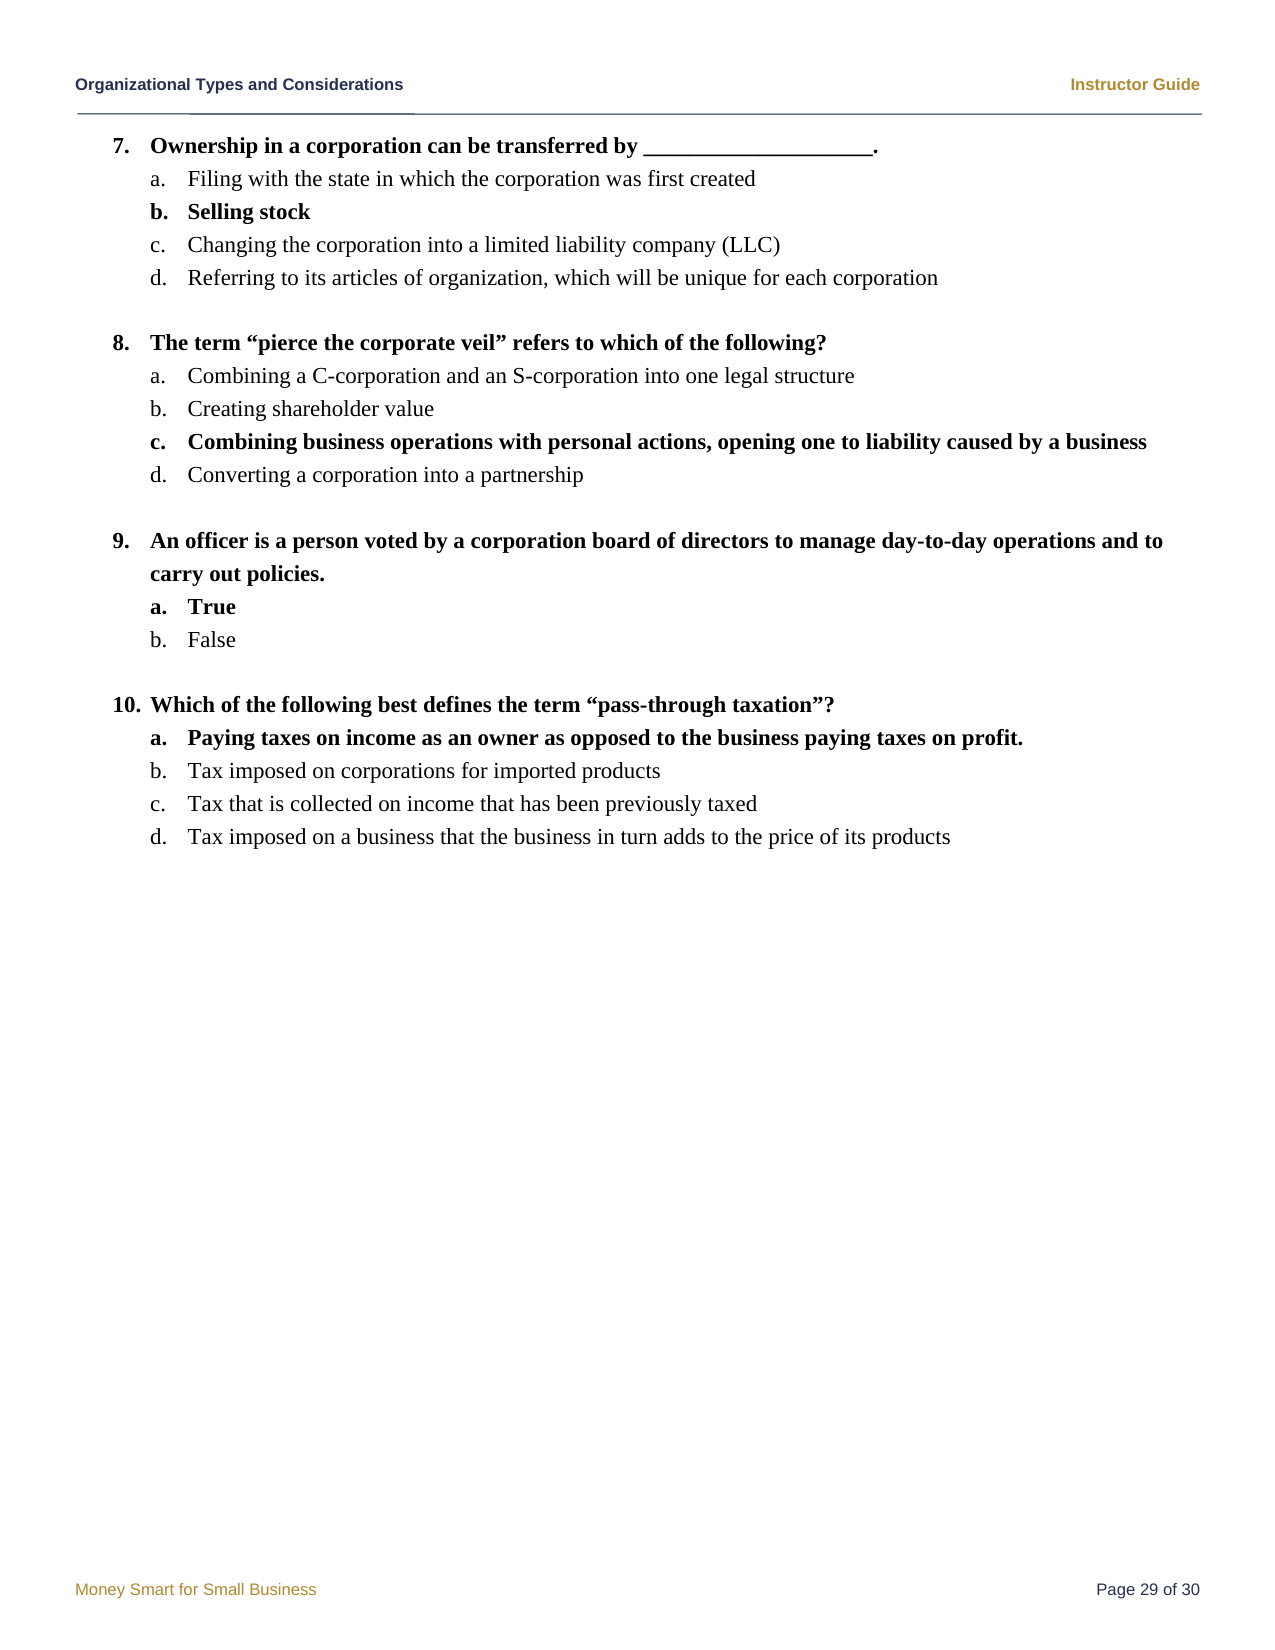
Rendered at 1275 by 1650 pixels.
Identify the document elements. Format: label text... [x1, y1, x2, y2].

list Selling stock [150, 198, 1200, 224]
list Referring to its articles of organization, which will be unique for each corporation [150, 263, 1200, 290]
list Converting a corporation into a partnership [150, 461, 1200, 487]
list Paying taxes on income as an owner as opposed to the business paying taxes on profit. [150, 724, 1200, 751]
list Creating shareholder value [150, 395, 1200, 422]
list Combining business operations with personal actions, opening one to liability caused by a business [150, 428, 1200, 454]
list False [150, 626, 1200, 652]
list An officer is a person voted by a corporation board of directors to manage day-to-day operations and to carry out policies. [112, 527, 1200, 586]
list Ownership in a corporation can be transferred by ____________________. [112, 132, 1200, 158]
list True [150, 593, 1200, 619]
list Tax imposed on a business that the business in turn adds to the price of its products [150, 823, 1200, 849]
list Filing with the state in which the corporation was first created [150, 165, 1200, 191]
list Combining a C-corporation and an S-corporation into one legal structure [150, 362, 1200, 389]
list Changing the corporation into a limited liability company (LLC) [150, 231, 1200, 257]
list Tax that is collected on income that has been previously taxed [150, 790, 1200, 817]
list Tax imposed on corporations for imported products [150, 757, 1200, 784]
list The term “pierce the corporate veil” refers to which of the following? [112, 329, 1200, 356]
list Which of the following best defines the term “pass-through taxation”? [112, 691, 1200, 718]
